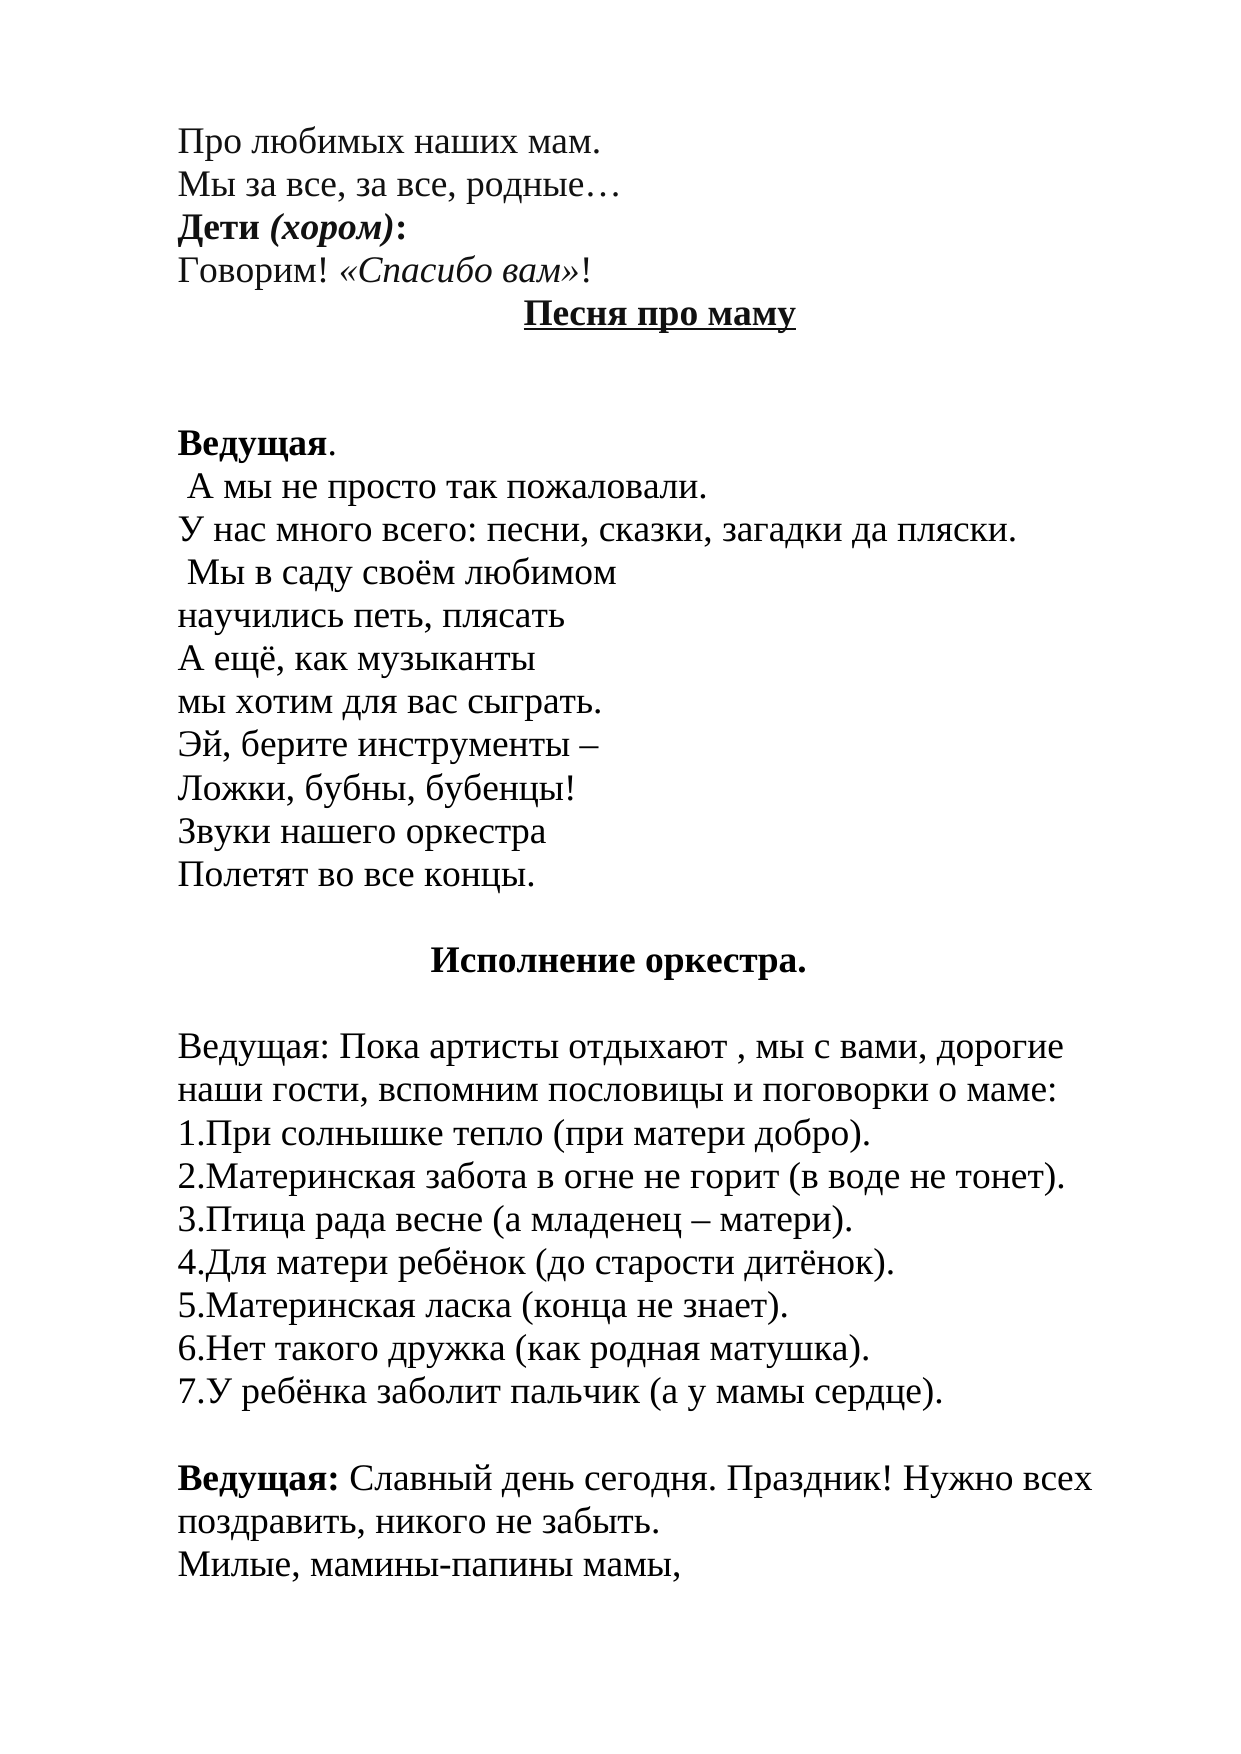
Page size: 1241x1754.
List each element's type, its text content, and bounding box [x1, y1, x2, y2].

text Исполнение оркестра. [177, 937, 1152, 981]
text научились петь, плясать [177, 592, 1152, 636]
text Эй, берите инструменты – [177, 722, 1152, 765]
text Мы за все, за все, родные… [177, 161, 1152, 204]
text Говорим! «Спасибо вам»! [177, 247, 1152, 291]
text мы хотим для вас сыграть. [177, 679, 1152, 722]
text Полетят во все концы. [177, 851, 1152, 894]
text А мы не просто так пожаловали. У нас много всего: песни, сказки, загадки да пляски. [177, 463, 1152, 549]
text Песня про маму [177, 291, 1152, 334]
text А ещё, как музыканты [177, 636, 1152, 679]
text Ведущая: Пока артисты отдыхают , мы с вами, дорогие наши гости, вспомним пословицы и поговорки о маме: [177, 1024, 1152, 1110]
text Дети (хором): [177, 204, 1152, 247]
text Мы в саду своём любимом [177, 549, 1152, 592]
text Ложки, бубны, бубенцы! [177, 765, 1152, 808]
text 1.При солнышке тепло (при матери добро). 2.Материнская забота в огне не горит (в воде не тонет). 3.Птица рада весне (а младенец – матери). 4.Для матери ребёнок (до старости дитёнок). 5.Материнская ласка (конца не знает). 6.Нет такого дружка (как родная матушка). 7.У ребёнка заболит пальчик (а у мамы сердце). [177, 1110, 1152, 1412]
text Про любимых наших мам. [177, 118, 1152, 161]
text Ведущая. [177, 334, 1152, 463]
text Звуки нашего оркестра [177, 808, 1152, 851]
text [177, 1455, 1152, 1584]
